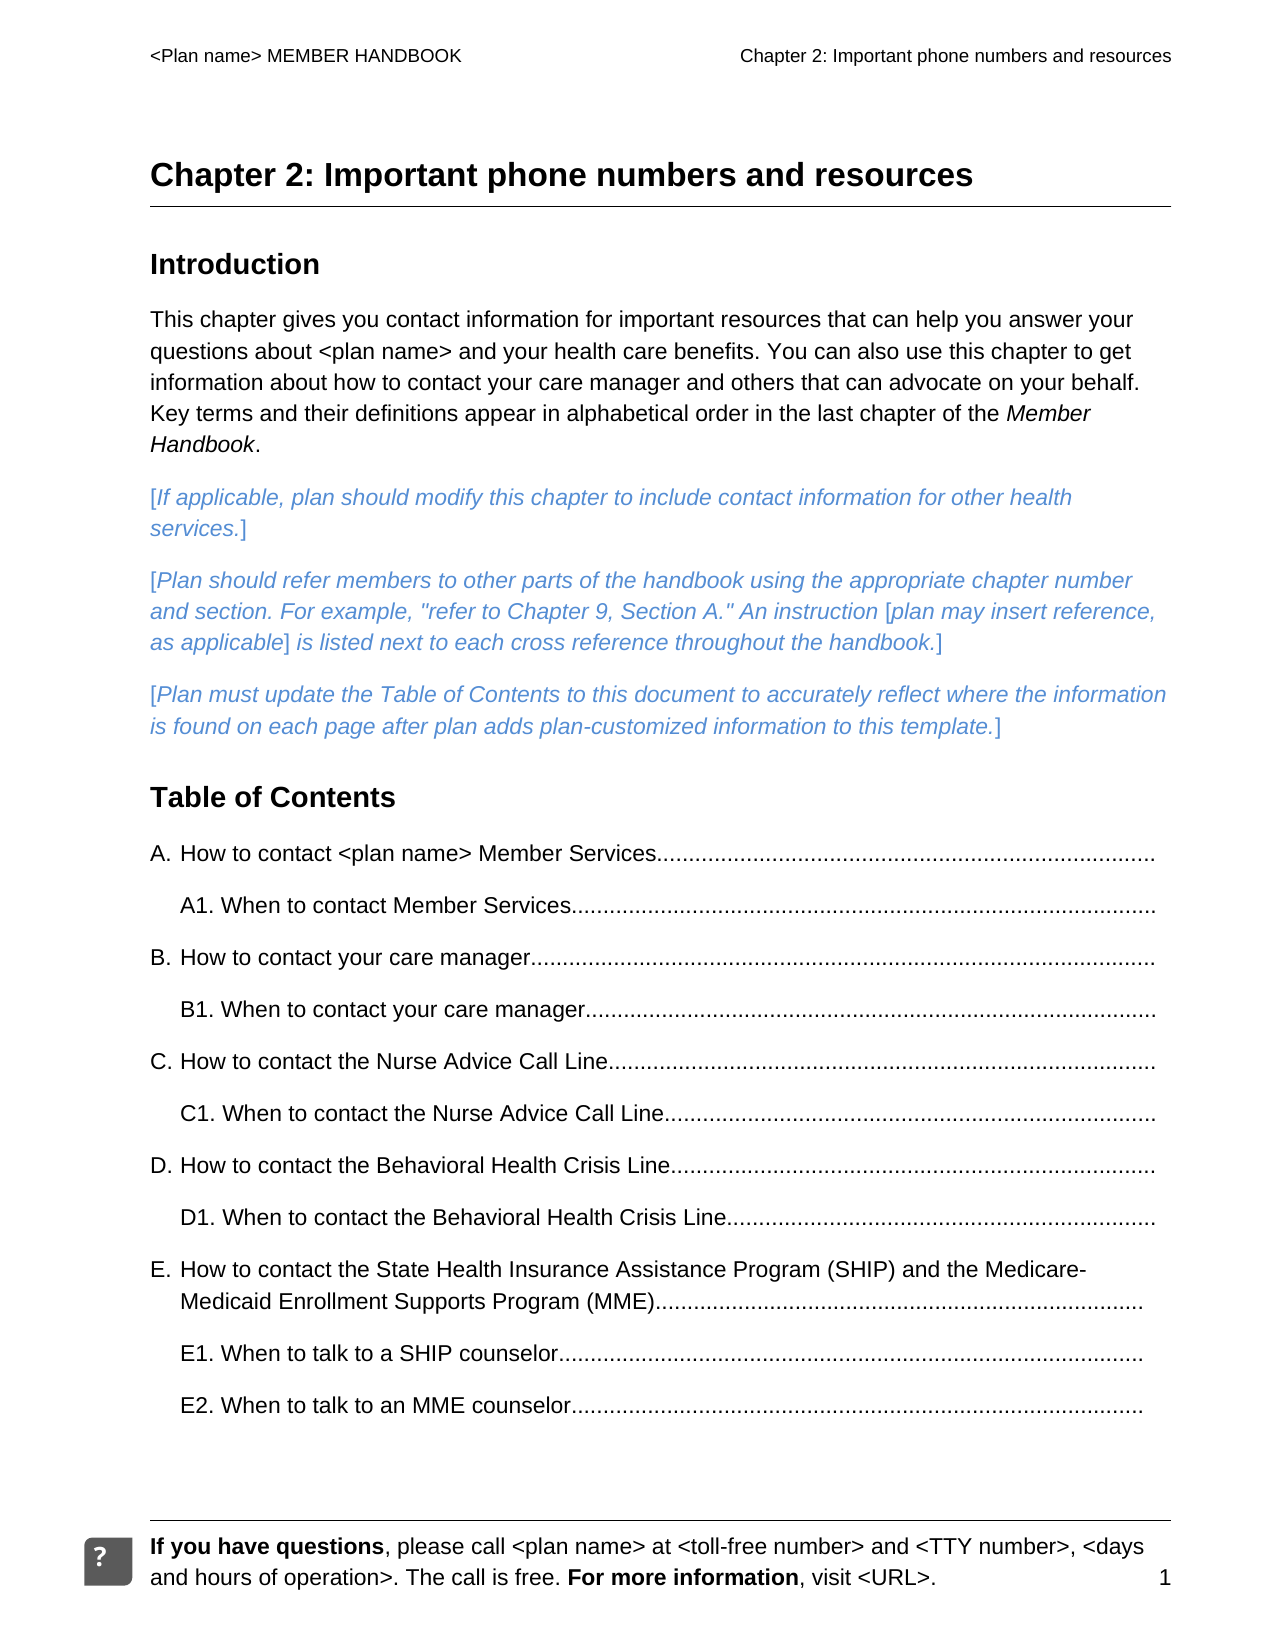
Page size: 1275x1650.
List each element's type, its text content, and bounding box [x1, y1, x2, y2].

text C. How to contact the Nurse Advice Call Line 8 [150, 1044, 1096, 1076]
text Chapter 2: Important phone numbers and resources [150, 156, 1171, 206]
text E. How to contact the State Health Insurance Assistance Program (SHIP) and the Medicare-Medicaid Enrollment Supports Program (MME) 10 [150, 1253, 1096, 1315]
text D. How to contact the Behavioral Health Crisis Line 9 [150, 1149, 1096, 1180]
text C1. When to contact the Nurse Advice Call Line 8 [180, 1097, 1096, 1128]
text [If applicable, plan should modify this chapter to include contact information for other health services.] [150, 480, 1171, 542]
text A. How to contact <plan name> Member Services 3 [150, 836, 1096, 867]
text D1. When to contact the Behavioral Health Crisis Line 9 [180, 1201, 1096, 1232]
text E2. When to talk to an MME counselor 11 [180, 1388, 1096, 1419]
text B. How to contact your care manager 6 [150, 940, 1096, 972]
text This chapter gives you contact information for important resources that can help you answer your questions about <plan name> and your health care benefits. You can also use this chapter to get information about how to contact your care manager and others that can advocate on your behalf. Key terms and their definitions appear in alphabetical order in the last chapter of the Member Handbook. [150, 303, 1171, 459]
text B1. When to contact your care manager 6 [180, 992, 1096, 1024]
text [Plan should refer members to other parts of the handbook using the appropriate chapter number and section. For example, "refer to Chapter 9, Section A." An instruction [plan may insert reference, as applicable] is listed next to each cross reference throughout the handbook.] [150, 563, 1171, 657]
text E1. When to talk to a SHIP counselor 10 [180, 1336, 1096, 1367]
text [Plan must update the Table of Contents to this document to accurately reflect where the information is found on each page after plan adds plan-customized information to this template.] [150, 678, 1171, 740]
text Table of Contents [150, 778, 1171, 815]
text A1. When to contact Member Services 3 [180, 888, 1096, 919]
text Introduction [150, 244, 1171, 282]
